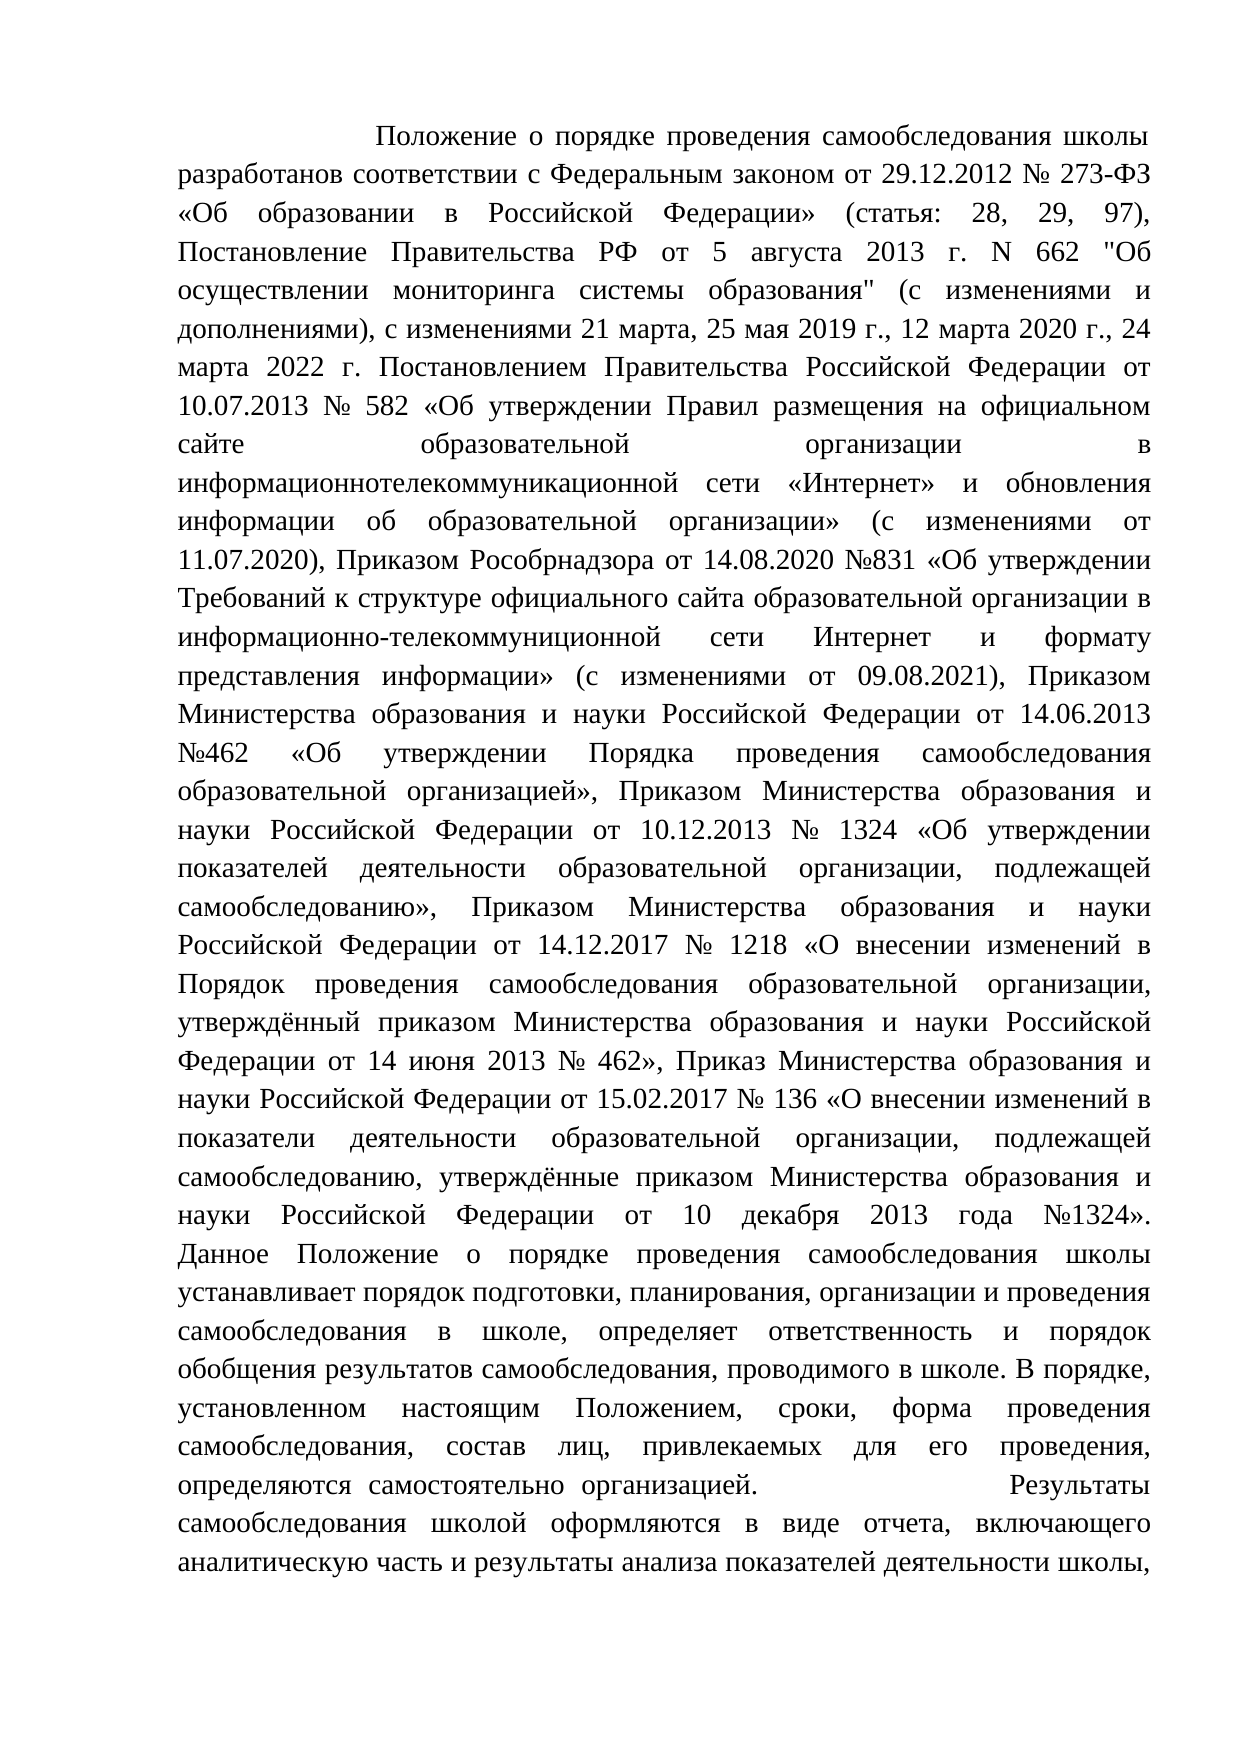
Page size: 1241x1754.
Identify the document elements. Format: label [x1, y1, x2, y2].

text [177, 118, 1152, 1578]
